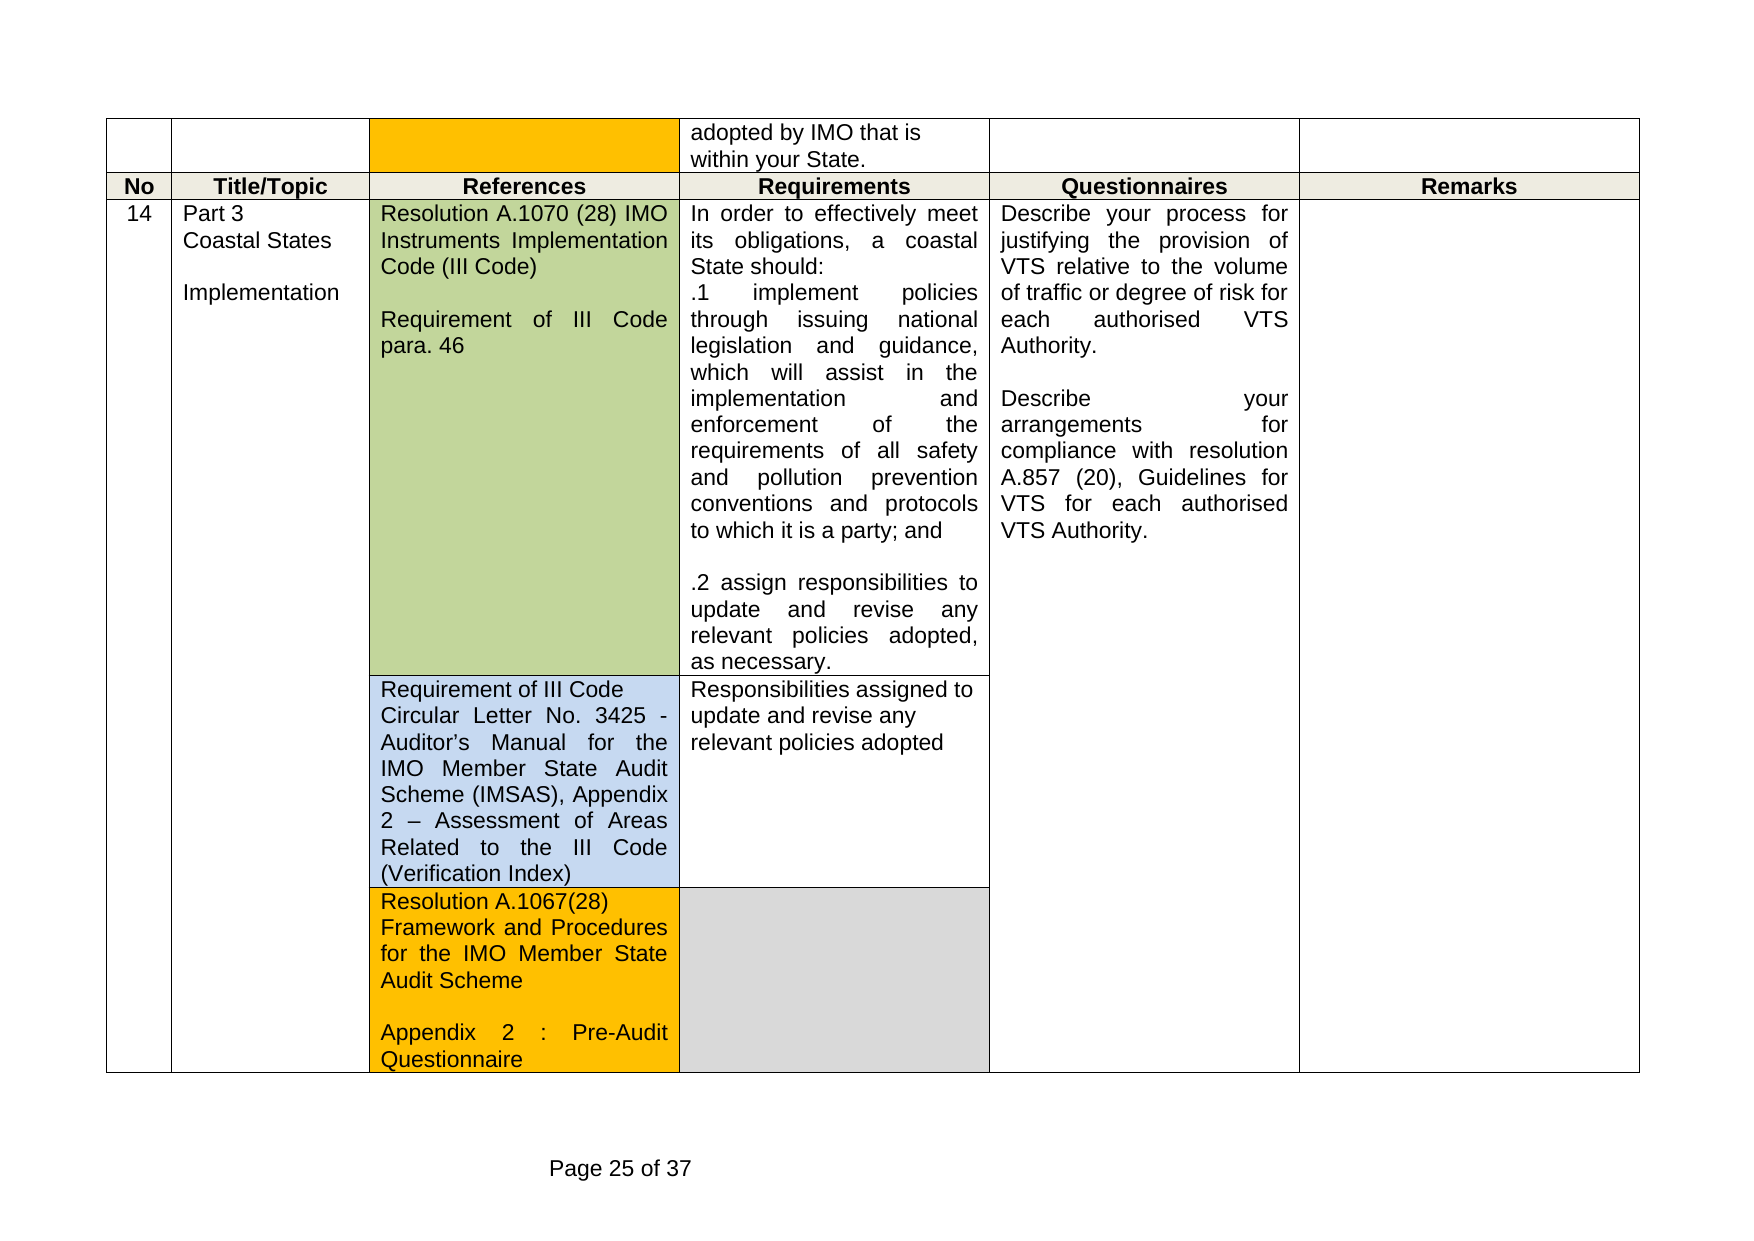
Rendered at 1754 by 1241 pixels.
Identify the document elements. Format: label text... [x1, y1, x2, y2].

table_cell [680, 888, 989, 1072]
table_cell In order to effectively meet its obligations, a coastal State should: .1 implement policies through issuing national legislation and guidance, which will assist in the implementation and enforcement of the requirements of all safety and pollution prevention conventions and protocols to which it is a party; and .2 assign responsibilities to update and revise any relevant policies adopted, as necessary. [680, 200, 989, 675]
table_cell Part 3 Coastal States Implementation [172, 200, 369, 1072]
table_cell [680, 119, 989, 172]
table_cell Requirements [680, 173, 989, 199]
table_cell 14 [107, 200, 171, 1072]
table_cell No [107, 173, 171, 199]
table_cell Remarks [1300, 173, 1639, 199]
table_cell Responsibilities assigned to update and revise any relevant policies adopted [680, 676, 989, 887]
table_cell References [370, 173, 679, 199]
table_cell Title/Topic [172, 173, 369, 199]
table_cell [370, 888, 679, 1072]
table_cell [370, 119, 679, 172]
table_cell Resolution A.1070 (28) IMO Instruments Implementation Code (III Code) Requirement of III Code para. 46 [370, 200, 679, 675]
table_cell Questionnaires [990, 173, 1299, 199]
table_cell [1300, 200, 1639, 1072]
table_cell Describe your process for justifying the provision of VTS relative to the volume of traffic or degree of risk for each authorised VTS Authority. Describe your arrangements for compliance with resolution A.857 (20), Guidelines for VTS for each authorised VTS Authority. [990, 200, 1299, 1072]
table_cell Requirement of III Code Circular Letter No. 3425 - Auditor’s Manual for the IMO Member State Audit Scheme (IMSAS), Appendix 2 – Assessment of Areas Related to the III Code (Verification Index) [370, 676, 679, 887]
